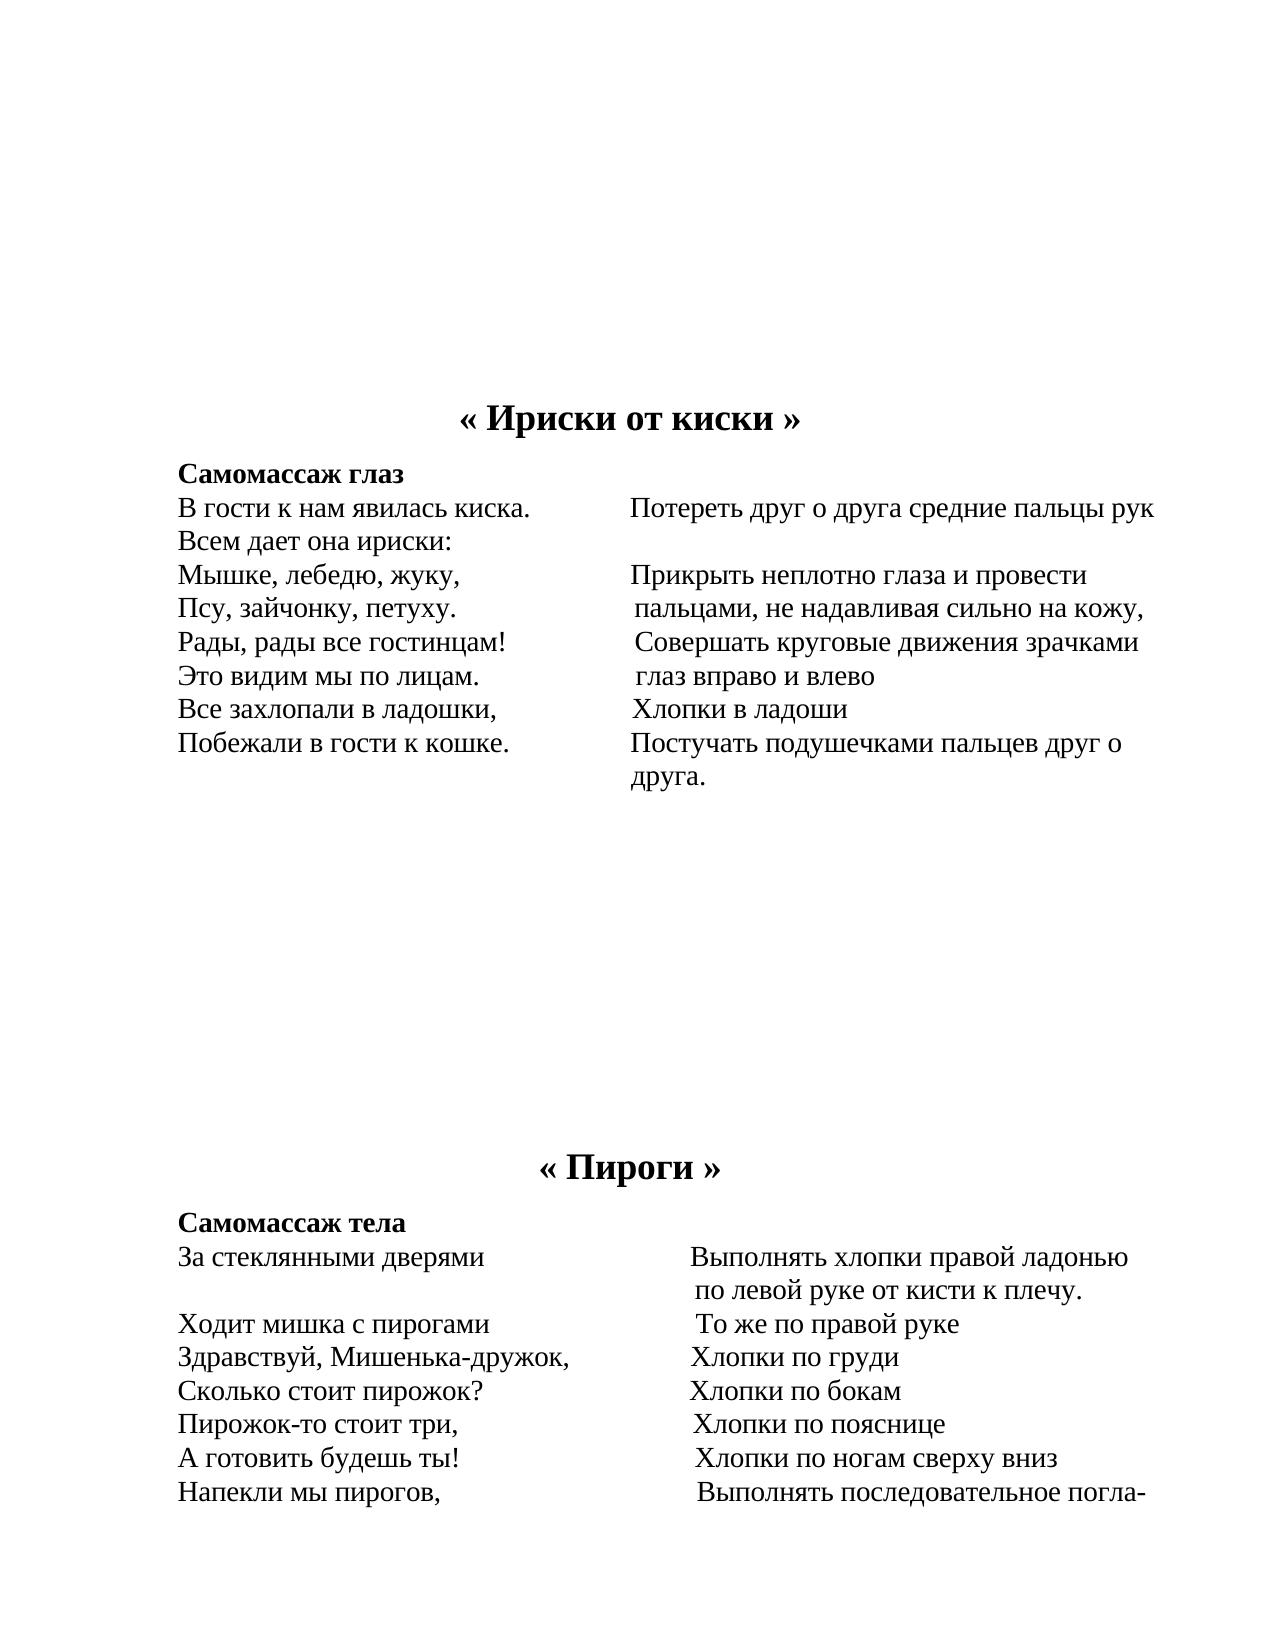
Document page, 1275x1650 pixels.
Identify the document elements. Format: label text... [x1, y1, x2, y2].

text Сколько стоит пирожок? Хлопки по бокам [177, 1373, 1186, 1407]
text А готовить будешь ты! Хлопки по ногам сверху вниз [177, 1440, 1186, 1474]
text Все захлопали в ладошки, Хлопки в ладоши [177, 691, 1186, 725]
text Побежали в гости к кошке. Постучать подушечками пальцев друг о [177, 725, 1186, 758]
text Напекли мы пирогов, Выполнять последовательное погла- [177, 1474, 1186, 1507]
text Рады, рады все гостинцам! Совершать круговые движения зрачками [177, 624, 1186, 658]
text Здравствуй, Мишенька-дружок, Хлопки по груди [177, 1339, 1186, 1373]
text Пирожок-то стоит три, Хлопки по пояснице [177, 1407, 1186, 1440]
text Это видим мы по лицам. глаз вправо и влево [177, 658, 1186, 691]
text Всем дает она ириски: [177, 523, 1186, 557]
text Мышке, лебедю, жуку, Прикрыть неплотно глаза и провести Псу, зайчонку, петуху. пальцами, не надавливая сильно на кожу, [177, 557, 1186, 624]
text друга. [177, 758, 1186, 792]
text Ходит мишка с пирогами То же по правой руке [177, 1306, 1186, 1339]
text За стеклянными дверями Выполнять хлопки правой ладонью [177, 1239, 1186, 1272]
text « Пироги » [74, 1144, 1186, 1187]
text Самомассаж тела [177, 1205, 1186, 1239]
text « Ириски от киски » [74, 395, 1186, 438]
text Самомассаж глаз [177, 456, 1186, 490]
text по левой руке от кисти к плечу. [177, 1272, 1186, 1306]
text В гости к нам явилась киска. Потереть друг о друга средние пальцы рук [177, 490, 1186, 523]
